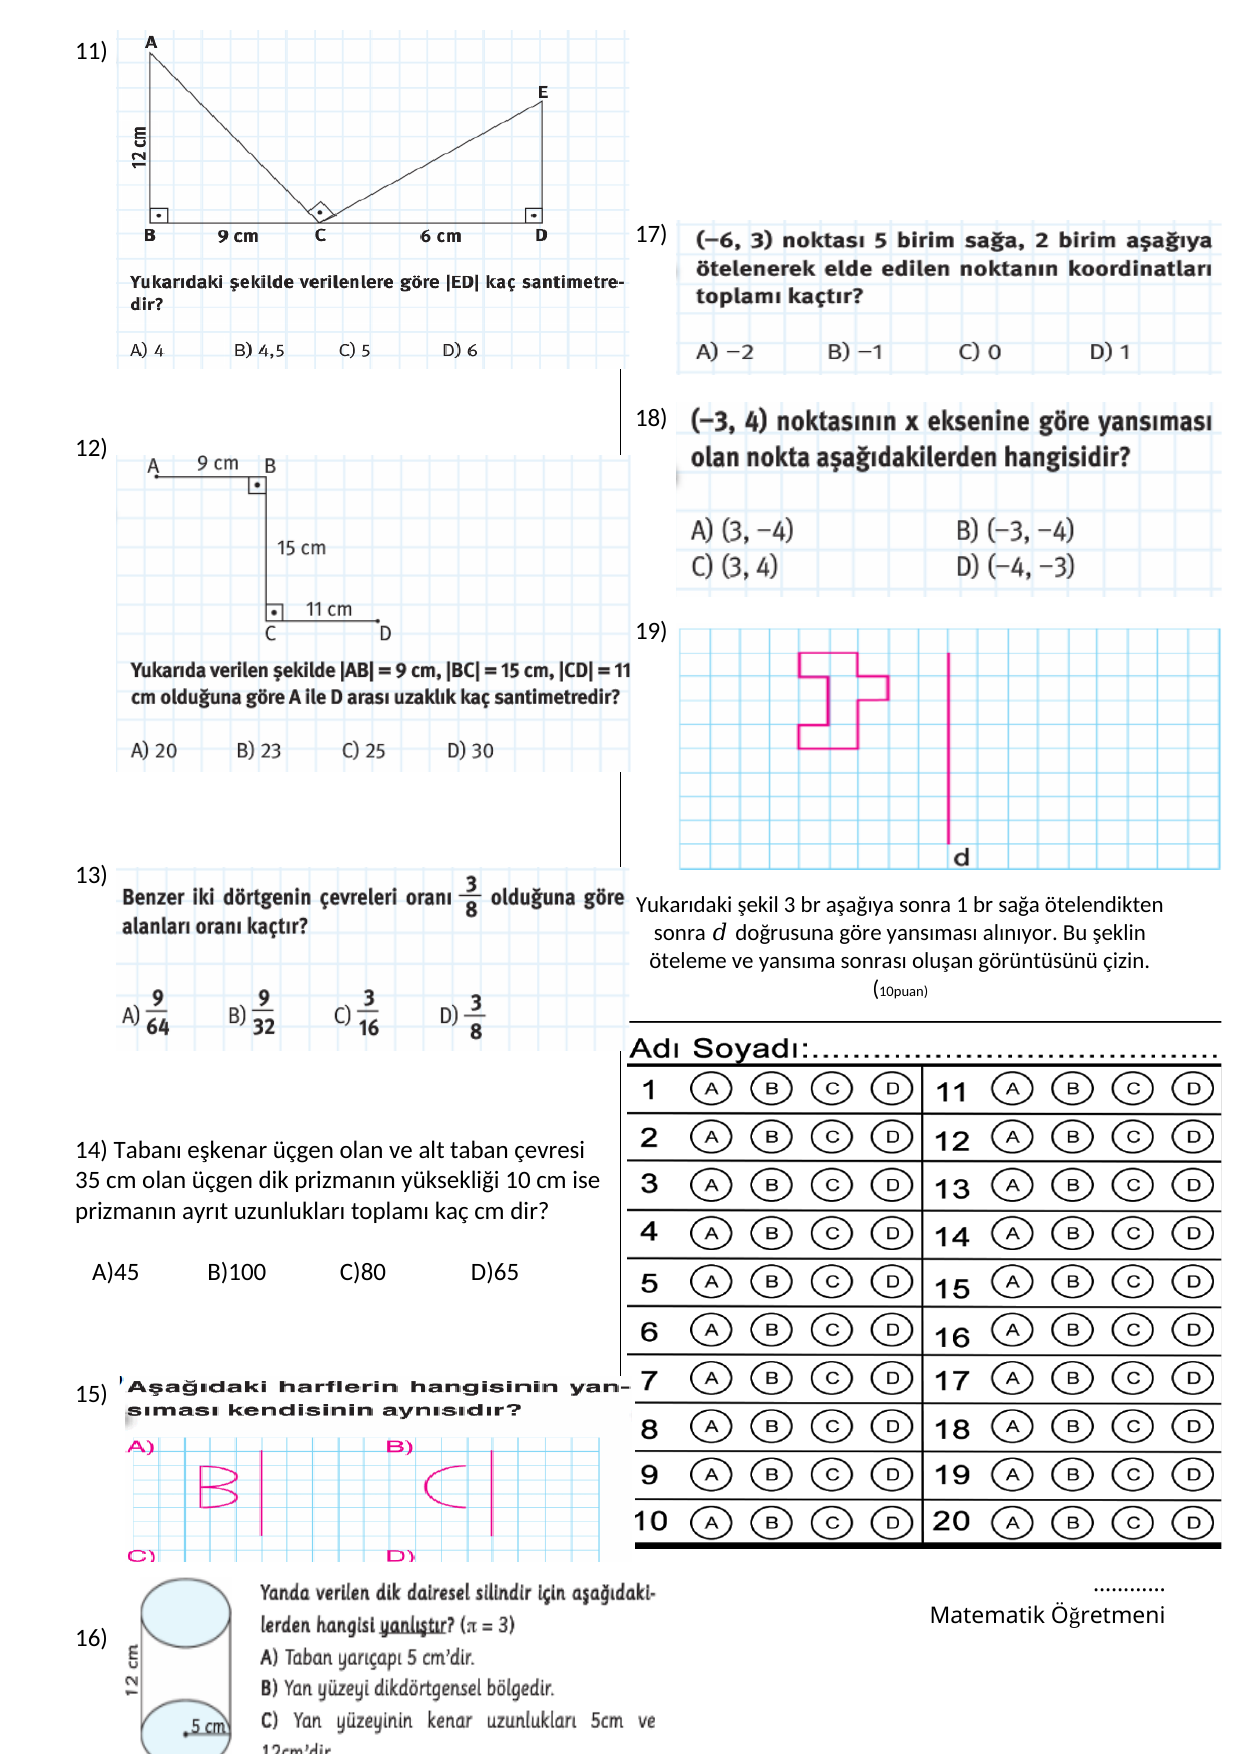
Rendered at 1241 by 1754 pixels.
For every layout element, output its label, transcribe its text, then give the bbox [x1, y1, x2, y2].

text 13) [75, 859, 605, 890]
text A)45 B)100 C)80 D)65 [75, 1256, 605, 1287]
text 14) Tabanı eşkenar üçgen olan ve alt taban çevresi 35 cm olan üçgen dik prizmanın yüksekliği 10 cm ise prizmanın ayrıt uzunlukları toplamı kaç cm dir? [75, 1134, 605, 1226]
picture [676, 623, 1222, 870]
picture [116, 867, 1222, 1754]
picture [116, 30, 630, 369]
text 16) [75, 1622, 116, 1653]
text 17) [635, 218, 1165, 249]
text Yukarıdaki şekil 3 br aşağıya sonra 1 br sağa ötelendikten sonra 𝑑 doğrusuna göre yansıması alınıyor. Bu şeklin öteleme ve yansıma sonrası oluşan görüntüsünü çizin.(10puan) [635, 890, 1165, 1002]
text ………… [666, 1567, 1165, 1598]
picture [676, 220, 1222, 375]
text Matematik Öğretmeni [666, 1598, 1165, 1630]
picture [116, 455, 635, 772]
text 12) [75, 432, 605, 463]
text 18) [635, 402, 676, 432]
text 19) [635, 615, 1165, 646]
picture [676, 402, 1222, 597]
text 11) [75, 35, 116, 66]
text 15) [75, 1378, 119, 1409]
